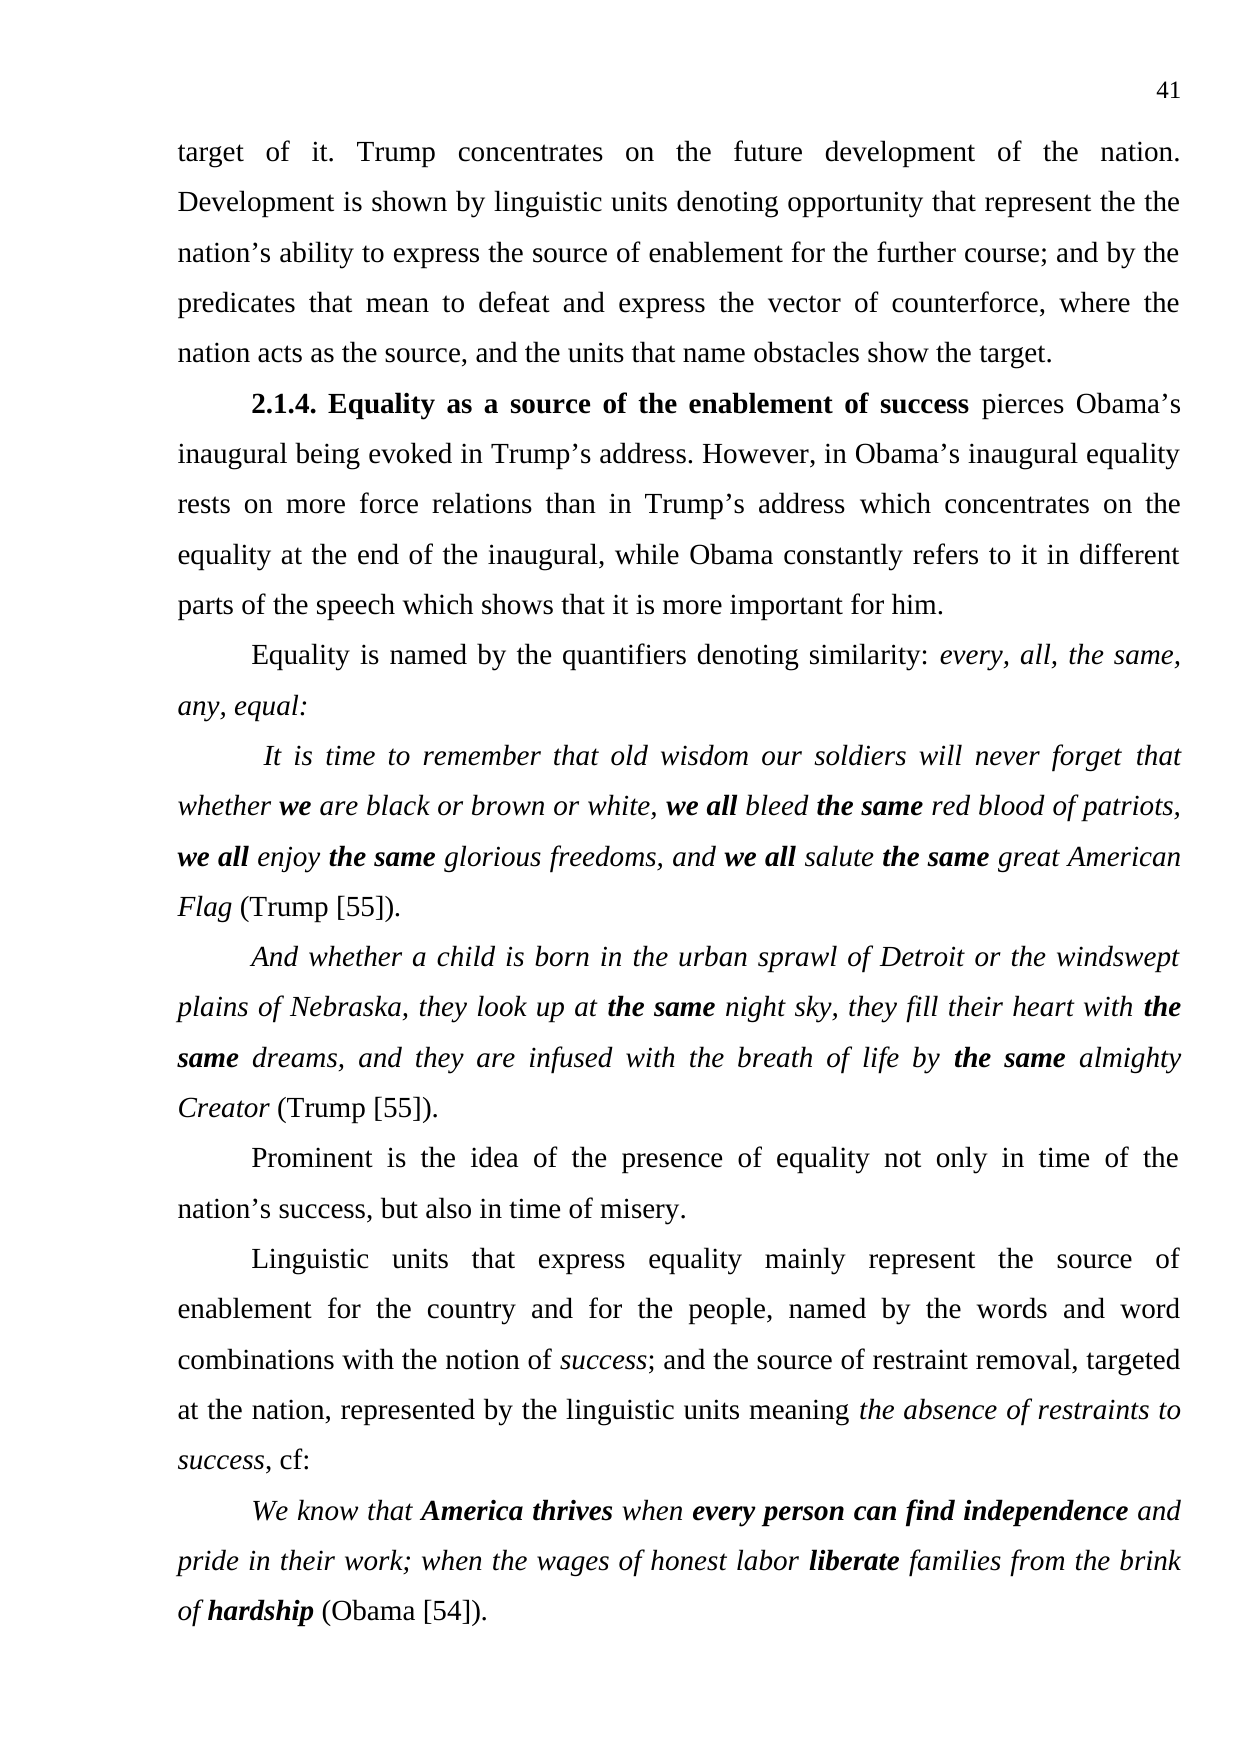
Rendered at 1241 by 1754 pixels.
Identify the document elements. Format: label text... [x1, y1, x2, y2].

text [177, 134, 1181, 369]
text We know that America thrives when every person can find independence and pride in their work; when the wages of honest labor liberate families from the brink of hardship (Obama [54]). [177, 1493, 1181, 1627]
text Equality is named by the quantifiers denoting similarity: every, all, the same, any, equal: [177, 637, 1181, 721]
text It is time to remember that old wisdom our soldiers will never forget that whether we are black or brown or white, we all bleed the same red blood of patriots, we all enjoy the same glorious freedoms, and we all salute the same great American Flag (Trump [55]). [177, 738, 1181, 922]
text Prominent is the idea of the presence of equality not only in time of the nation’s success, but also in time of misery. [177, 1141, 1181, 1224]
text Linguistic units that express equality mainly represent the source of enablement for the country and for the people, named by the words and word combinations with the notion of success; and the source of restraint removal, targeted at the nation, represented by the linguistic units meaning the absence of restraints to success, cf: [177, 1241, 1181, 1476]
subtitle 2.1.4. Equality as a source of the enablement of success pierces Obama’s inaugural being evoked in Trump’s address. However, in Obama’s inaugural equality rests on more force relations than in Trump’s address which concentrates on the equality at the end of the inaugural, while Obama constantly refers to it in different parts of the speech which shows that it is more important for him. [177, 386, 1181, 621]
text And whether a child is born in the urban sprawl of Detroit or the windswept plains of Nebraska, they look up at the same night sky, they fill their heart with the same dreams, and they are infused with the breath of life by the same almighty Creator (Trump [55]). [177, 939, 1181, 1124]
